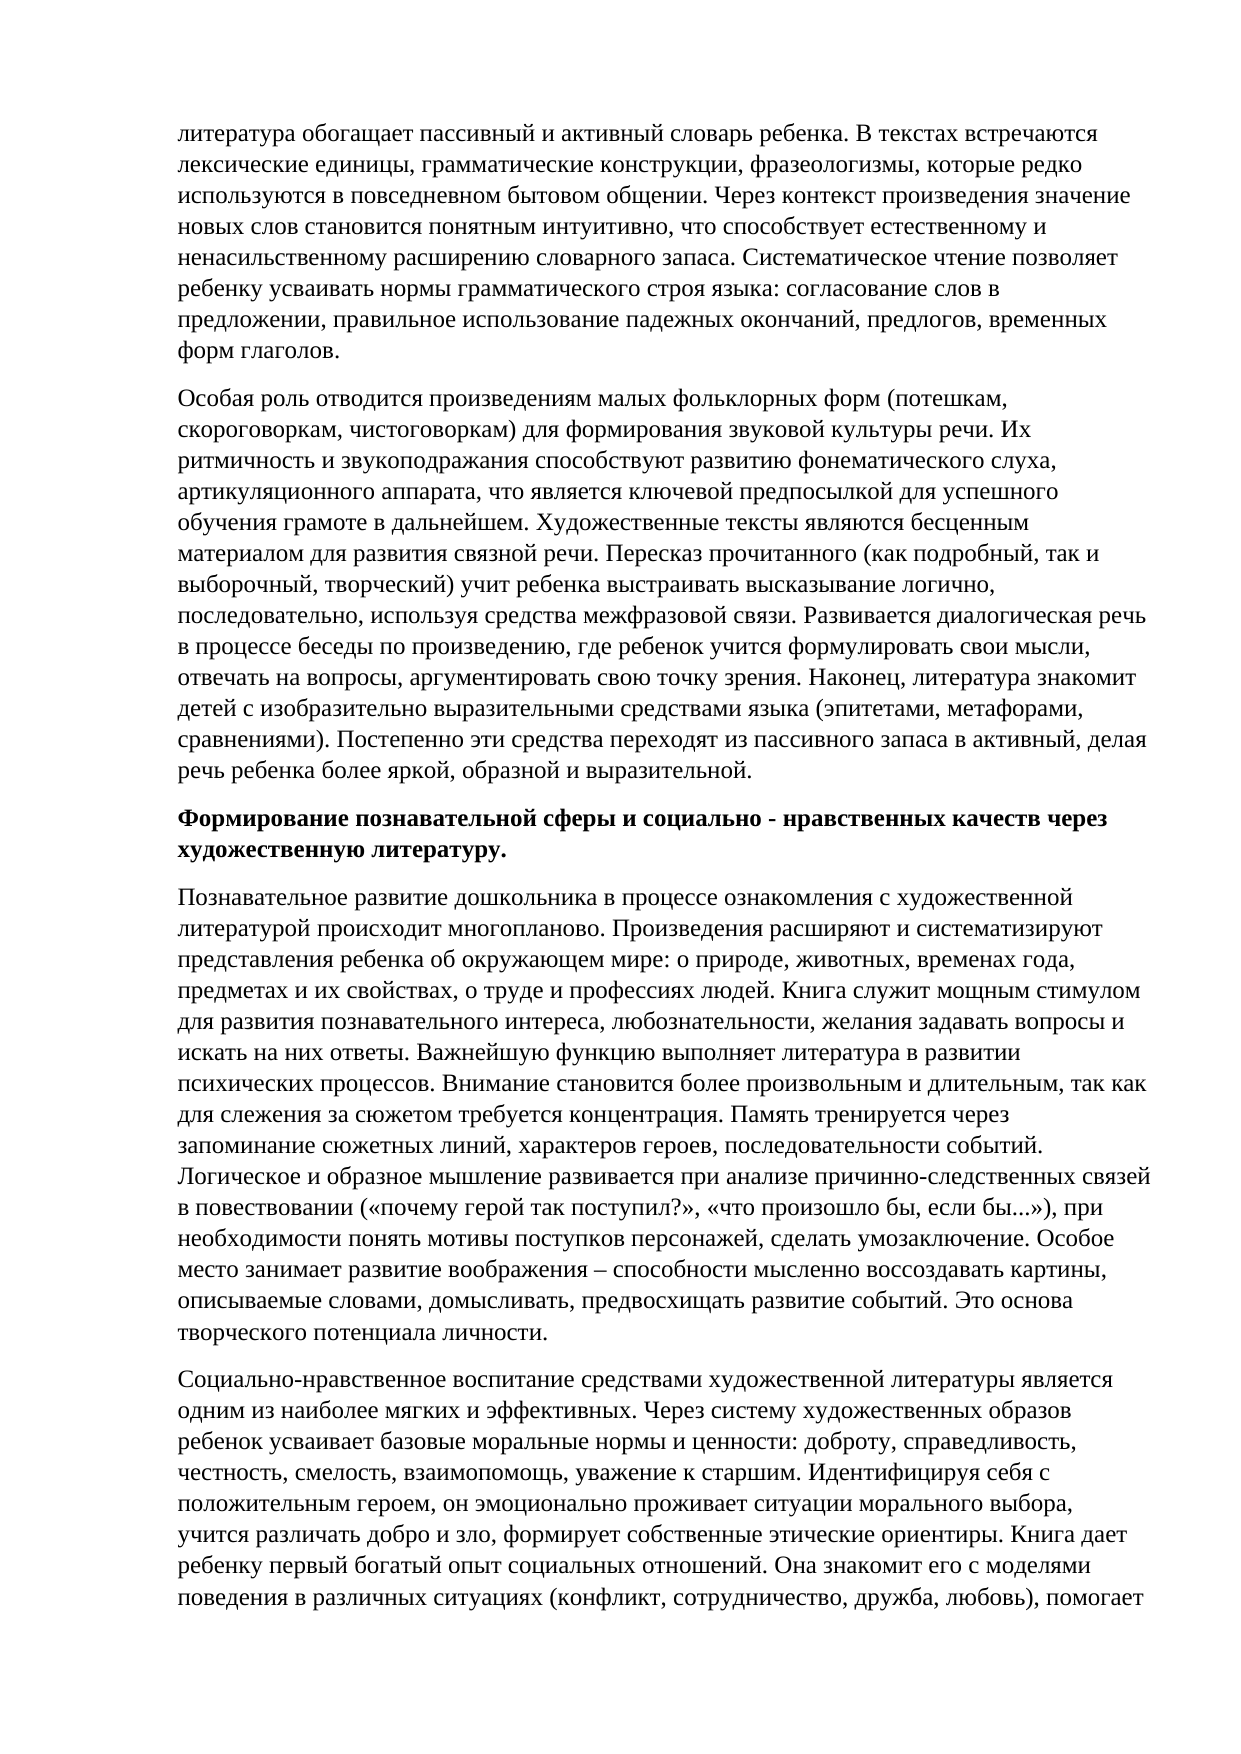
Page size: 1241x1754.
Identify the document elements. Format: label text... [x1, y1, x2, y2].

text Особая роль отводится произведениям малых фольклорных форм (потешкам, скороговоркам, чистоговоркам) для формирования звуковой культуры речи. Их ритмичность и звукоподражания способствуют развитию фонематического слуха, артикуляционного аппарата, что является ключевой предпосылкой для успешного обучения грамоте в дальнейшем. Художественные тексты являются бесценным материалом для развития связной речи. Пересказ прочитанного (как подробный, так и выборочный, творческий) учит ребенка выстраивать высказывание логично, последовательно, используя средства межфразовой связи. Развивается диалогическая речь в процессе беседы по произведению, где ребенок учится формулировать свои мысли, отвечать на вопросы, аргументировать свою точку зрения. Наконец, литература знакомит детей с изобразительно выразительными средствами языка (эпитетами, метафорами, сравнениями). Постепенно эти средства переходят из пассивного запаса в активный, делая речь ребенка более яркой, образной и выразительной. [177, 383, 1152, 784]
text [177, 118, 1152, 364]
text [177, 1364, 1152, 1610]
text Формирование познавательной сферы и социально - нравственных качеств через художественную литературу. [177, 803, 1152, 863]
text Познавательное развитие дошкольника в процессе ознакомления с художественной литературой происходит многопланово. Произведения расширяют и систематизируют представления ребенка об окружающем мире: о природе, животных, временах года, предметах и их свойствах, о труде и профессиях людей. Книга служит мощным стимулом для развития познавательного интереса, любознательности, желания задавать вопросы и искать на них ответы. Важнейшую функцию выполняет литература в развитии психических процессов. Внимание становится более произвольным и длительным, так как для слежения за сюжетом требуется концентрация. Память тренируется через запоминание сюжетных линий, характеров героев, последовательности событий. Логическое и образное мышление развивается при анализе причинно-следственных связей в повествовании («почему герой так поступил?», «что произошло бы, если бы...»), при необходимости понять мотивы поступков персонажей, сделать умозаключение. Особое место занимает развитие воображения – способности мысленно воссоздавать картины, описываемые словами, домысливать, предвосхищать развитие событий. Это основа творческого потенциала личности. [177, 882, 1152, 1345]
